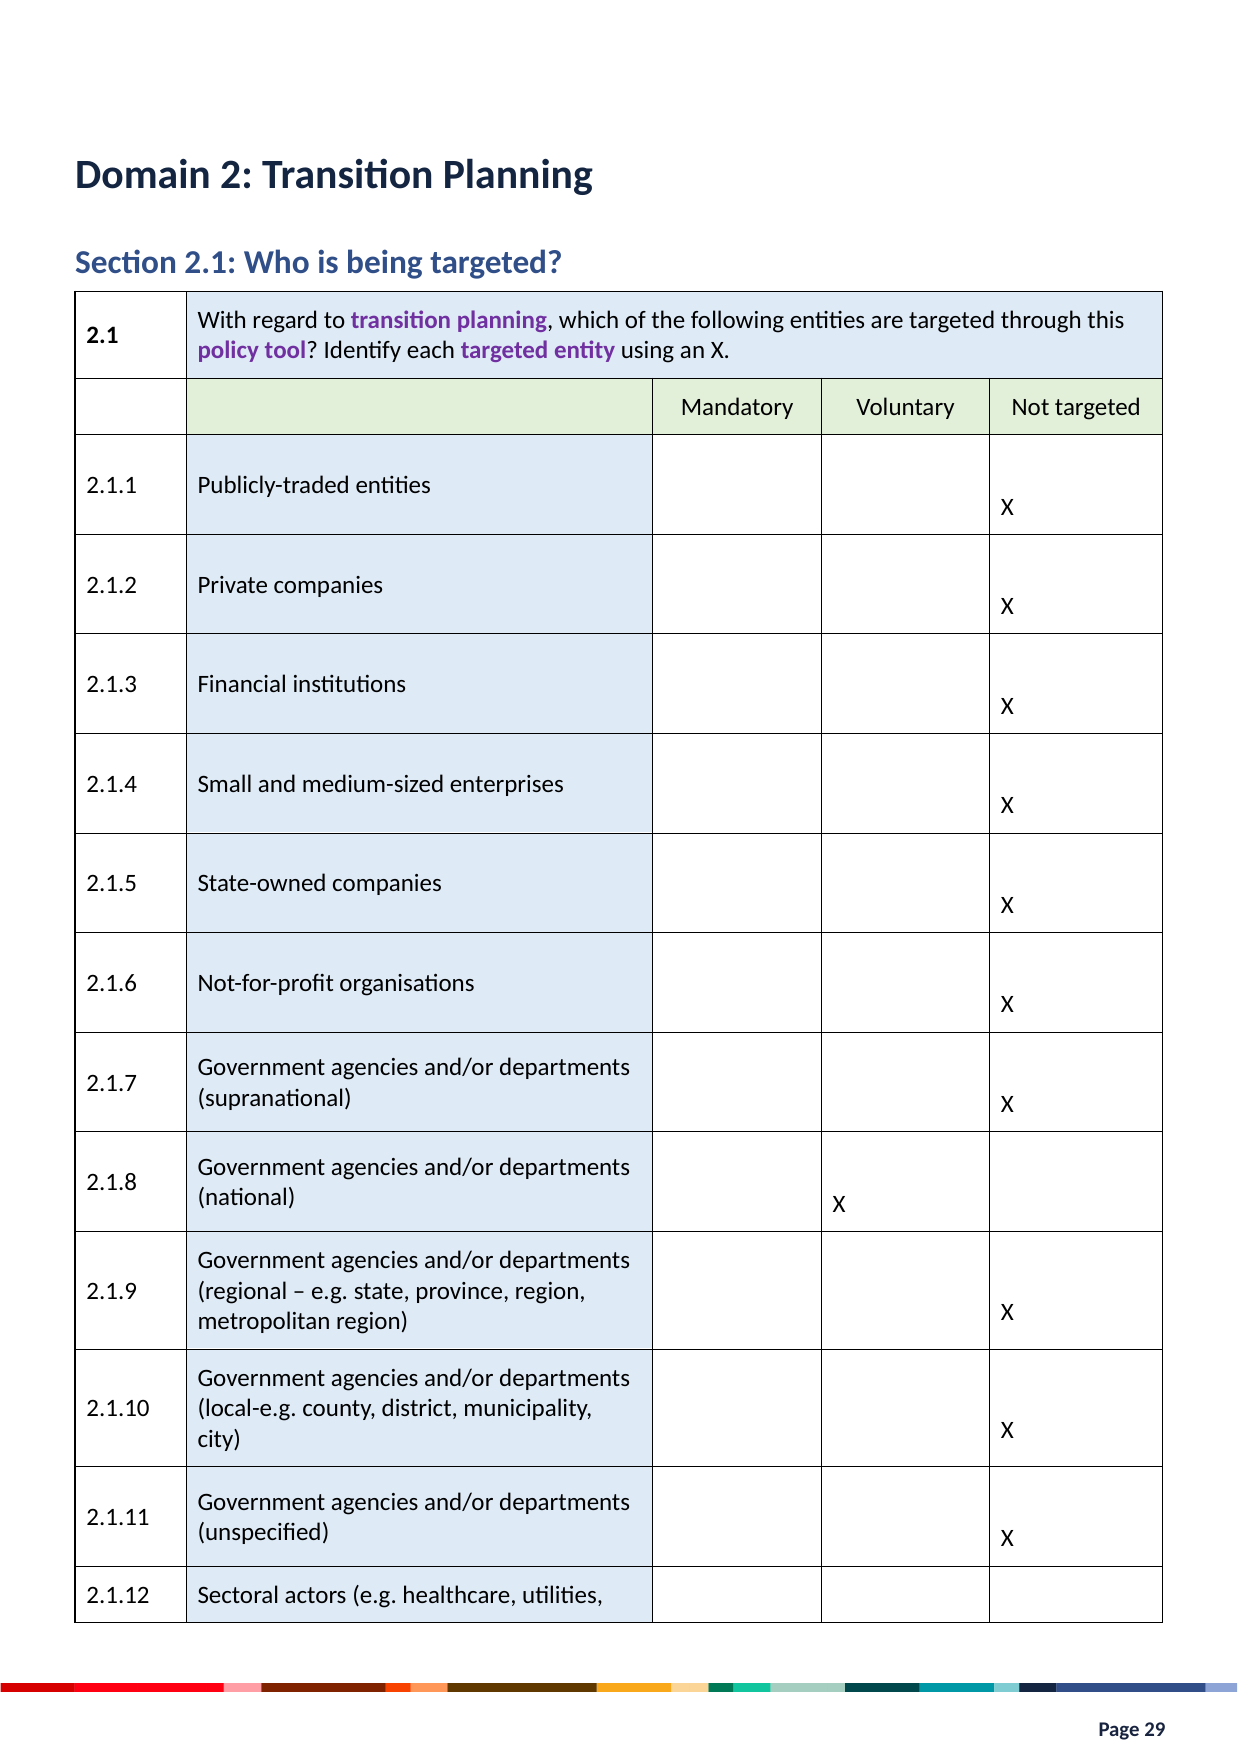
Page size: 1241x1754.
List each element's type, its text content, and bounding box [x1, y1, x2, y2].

table_cell X [990, 734, 1162, 832]
table_cell [822, 1350, 989, 1466]
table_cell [187, 1567, 652, 1622]
table_cell X [990, 1567, 1162, 1622]
table_cell [187, 379, 652, 434]
table_cell X [990, 1033, 1162, 1131]
table_cell 2.1.4 [76, 734, 186, 832]
table_cell [76, 379, 186, 434]
table_cell X [990, 1232, 1162, 1348]
table_cell [822, 933, 989, 1032]
table_cell [653, 1567, 821, 1622]
table_cell Small and medium-sized enterprises [187, 734, 652, 832]
table_cell [822, 535, 989, 633]
table_cell [822, 834, 989, 932]
table_cell [822, 435, 989, 534]
table_cell [653, 535, 821, 633]
subtitle Section 2.1: Who is being targeted? [75, 241, 1165, 282]
table_cell Mandatory [653, 379, 821, 434]
table_cell X [990, 535, 1162, 633]
table_cell 2.1.1 [76, 435, 186, 534]
table_cell Government agencies and/or departments (national) [187, 1132, 652, 1231]
table_cell Government agencies and/or departments (unspecified) [187, 1467, 652, 1566]
table_cell [653, 834, 821, 932]
table_cell 2.1.11 [76, 1467, 186, 1566]
table_cell [822, 1567, 989, 1622]
table_cell 2.1.10 [76, 1350, 186, 1466]
table_cell X [990, 834, 1162, 932]
table_cell X [822, 1132, 989, 1231]
table_cell 2.1.12 [76, 1567, 186, 1622]
table_cell 2.1.6 [76, 933, 186, 1032]
table_cell Voluntary [822, 379, 989, 434]
table_cell [822, 1467, 989, 1566]
table_cell [653, 1350, 821, 1466]
table_cell Not targeted [990, 379, 1162, 434]
table_cell 2.1.5 [76, 834, 186, 932]
table_cell [822, 634, 989, 733]
table_cell Not-for-profit organisations [187, 933, 652, 1032]
table_cell [653, 1033, 821, 1131]
table_cell Government agencies and/or departments (supranational) [187, 1033, 652, 1131]
subtitle Domain 2: Transition Planning [75, 148, 1165, 199]
table_cell 2.1.9 [76, 1232, 186, 1348]
table_cell Government agencies and/or departments (local-e.g. county, district, municipality, city) [187, 1350, 652, 1466]
table_cell [653, 1132, 821, 1231]
table_cell Publicly-traded entities [187, 435, 652, 534]
table_cell [653, 734, 821, 832]
table_cell [653, 435, 821, 534]
table_cell [822, 734, 989, 832]
table_header With regard to transition planning, which of the following entities are targeted through this policy tool? Identify each targeted entity using an X. [187, 292, 1162, 378]
table_cell [990, 1132, 1162, 1231]
table_cell [653, 1467, 821, 1566]
table_cell 2.1.2 [76, 535, 186, 633]
picture [0, 1683, 1236, 1692]
table_cell [653, 634, 821, 733]
table_cell X [990, 435, 1162, 534]
table_cell [653, 1232, 821, 1348]
table_cell 2.1.7 [76, 1033, 186, 1131]
table_cell 2.1.3 [76, 634, 186, 733]
table_cell X [990, 933, 1162, 1032]
table_cell State-owned companies [187, 834, 652, 932]
table_cell X [990, 1350, 1162, 1466]
table_cell [822, 1033, 989, 1131]
table_cell X [990, 1467, 1162, 1566]
table_header 2.1 [76, 292, 186, 378]
table_cell [653, 933, 821, 1032]
table_cell 2.1.8 [76, 1132, 186, 1231]
table_cell Financial institutions [187, 634, 652, 733]
table_cell Government agencies and/or departments (regional – e.g. state, province, region, metropolitan region) [187, 1232, 652, 1348]
table_cell Private companies [187, 535, 652, 633]
table_cell X [990, 634, 1162, 733]
table_cell [822, 1232, 989, 1348]
